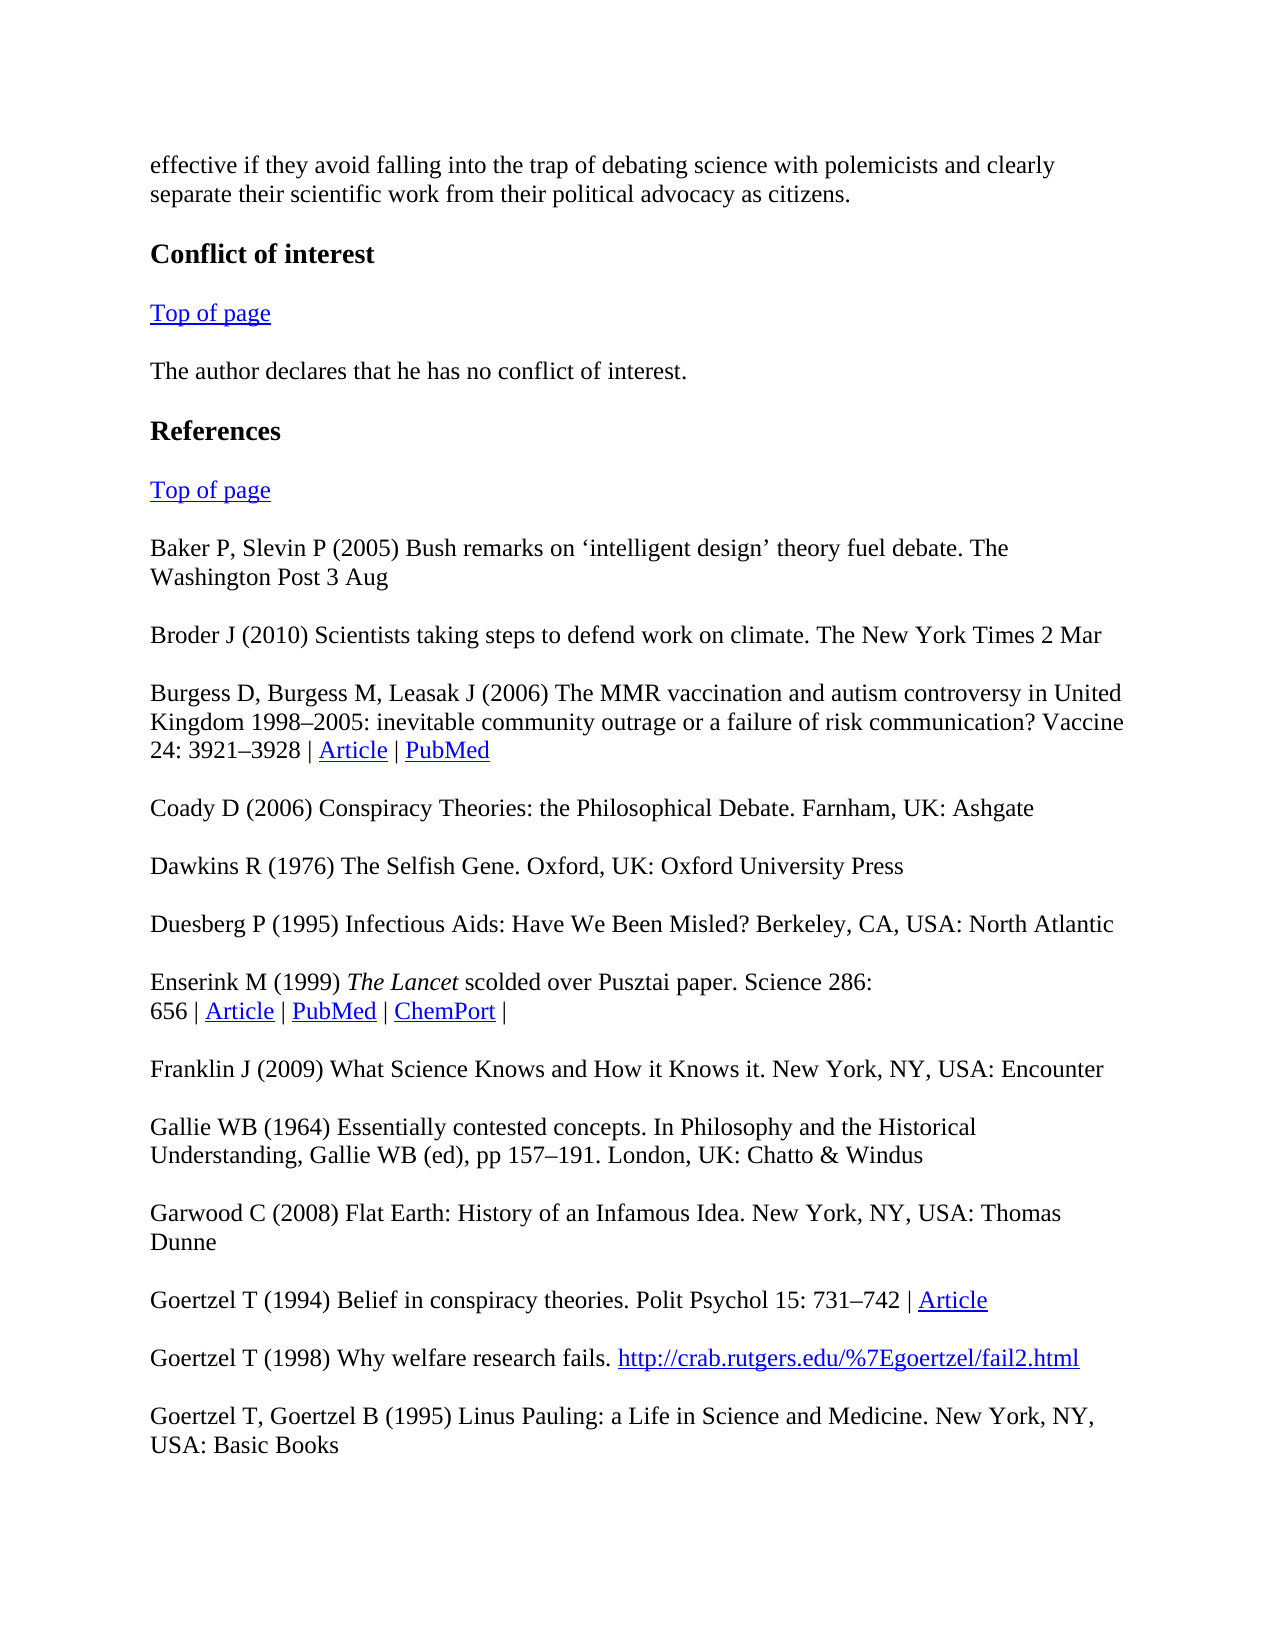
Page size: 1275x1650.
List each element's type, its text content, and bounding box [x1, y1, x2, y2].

text Goertzel T (1998) Why welfare research fails. http://crab.rutgers.edu/%7Egoertzel/fail2.html [150, 1343, 1125, 1372]
text The author declares that he has no conflict of interest. [150, 356, 1125, 385]
text Broder J (2010) Scientists taking steps to defend work on climate. The New York Times 2 Mar [150, 620, 1125, 649]
text Duesberg P (1995) Infectious Aids: Have We Been Misled? Berkeley, CA, USA: North Atlantic [150, 909, 1125, 938]
text References [150, 414, 1125, 446]
text Coady D (2006) Conspiracy Theories: the Philosophical Debate. Farnham, UK: Ashgate [150, 793, 1125, 822]
text Goertzel T (1994) Belief in conspiracy theories. Polit Psychol 15: 731–742 | Article [150, 1285, 1125, 1314]
text Top of page [150, 298, 1125, 327]
text Baker P, Slevin P (2005) Bush remarks on ‘intelligent design’ theory fuel debate. The Washington Post 3 Aug [150, 533, 1125, 591]
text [150, 150, 1125, 207]
text Conflict of interest [150, 237, 1125, 269]
text Burgess D, Burgess M, Leasak J (2006) The MMR vaccination and autism controversy in United Kingdom 1998–2005: inevitable community outrage or a failure of risk communication? Vaccine 24: 3921–3928 | Article | PubMed [150, 678, 1125, 764]
text Enserink M (1999) The Lancet scolded over Pusztai paper. Science 286: 656 | Article | PubMed | ChemPort | [150, 967, 1125, 1025]
text Top of page [150, 476, 1125, 504]
text Franklin J (2009) What Science Knows and How it Knows it. New York, NY, USA: Encounter [150, 1054, 1125, 1083]
text Garwood C (2008) Flat Earth: History of an Infamous Idea. New York, NY, USA: Thomas Dunne [150, 1198, 1125, 1256]
text Goertzel T, Goertzel B (1995) Linus Pauling: a Life in Science and Medicine. New York, NY, USA: Basic Books [150, 1401, 1125, 1458]
text Dawkins R (1976) The Selfish Gene. Oxford, UK: Oxford University Press [150, 851, 1125, 880]
text Gallie WB (1964) Essentially contested concepts. In Philosophy and the Historical Understanding, Gallie WB (ed), pp 157–191. London, UK: Chatto & Windus [150, 1112, 1125, 1169]
